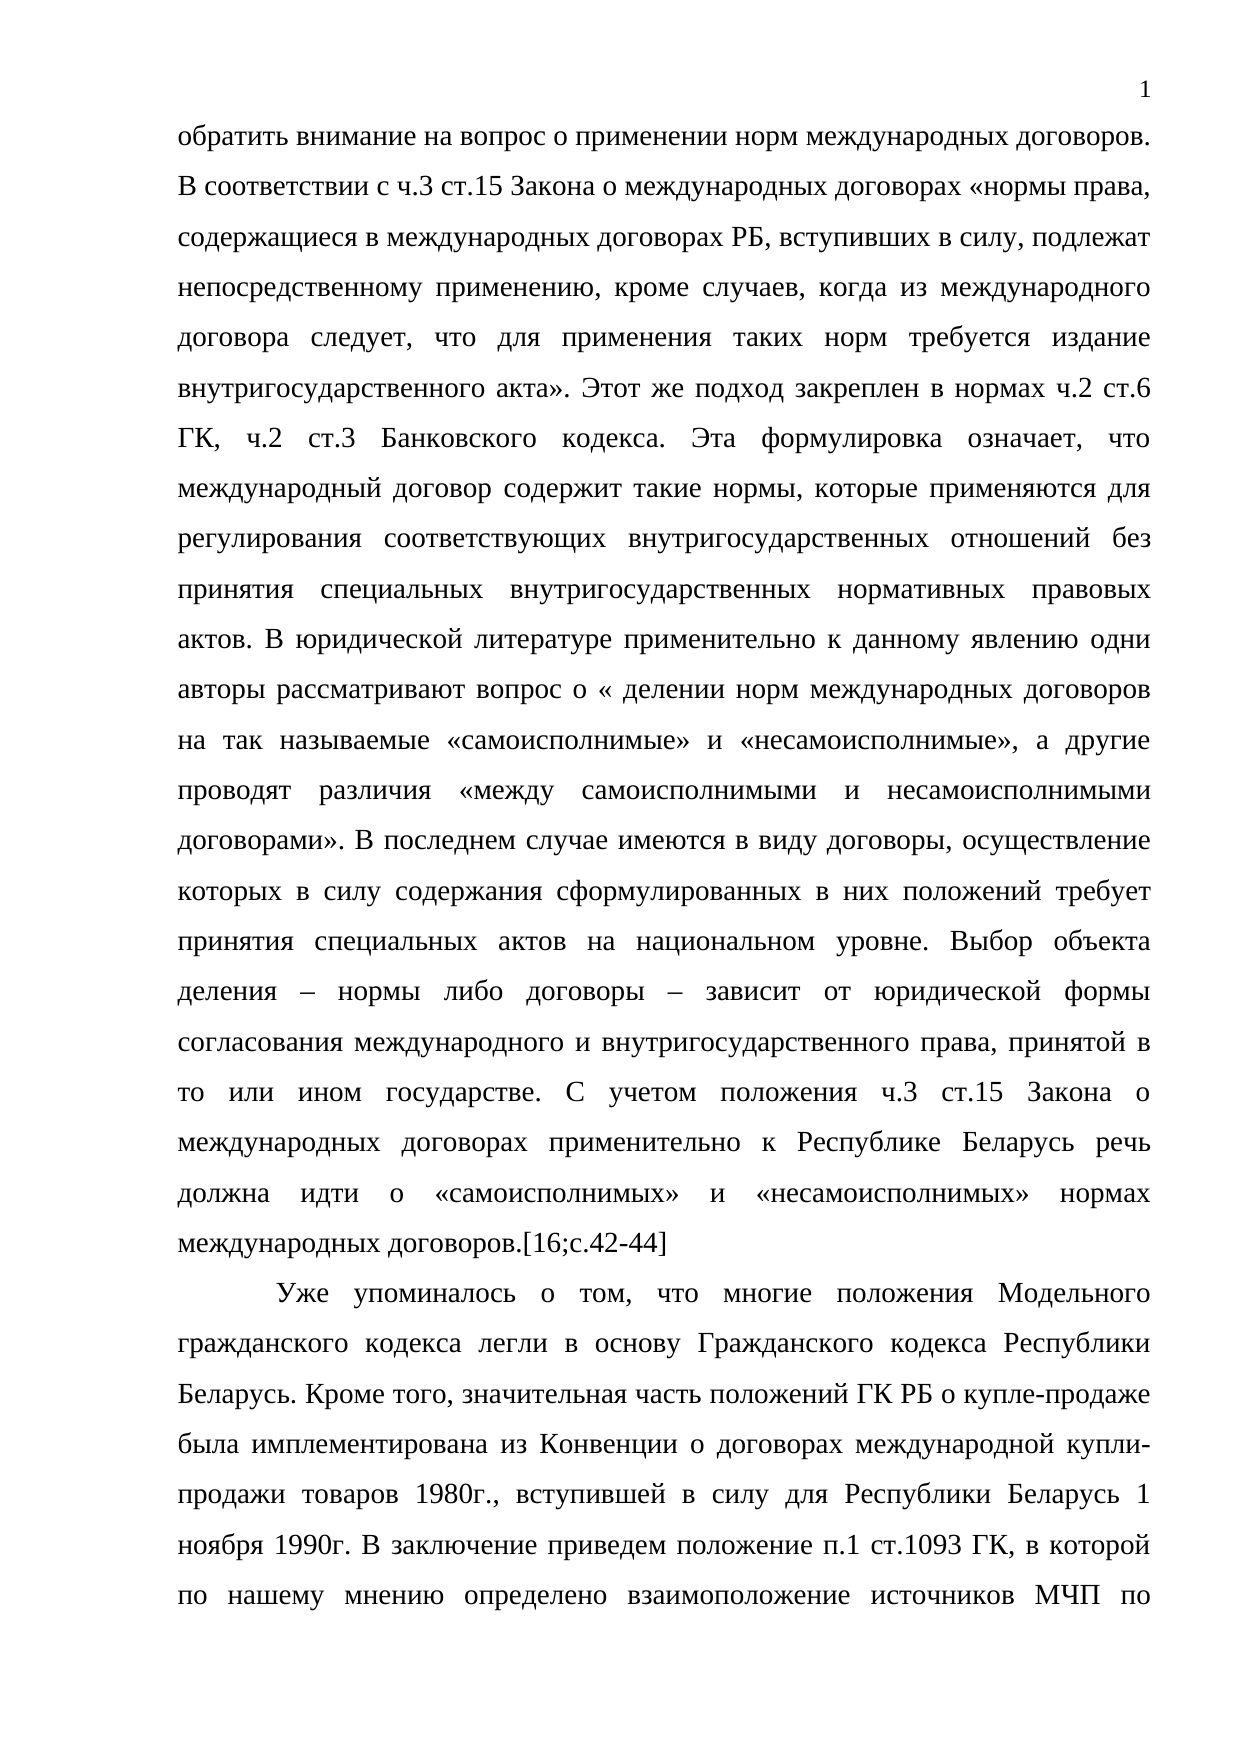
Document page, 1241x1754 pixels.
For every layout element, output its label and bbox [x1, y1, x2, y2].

text [177, 118, 1152, 1258]
text [177, 1275, 1152, 1611]
